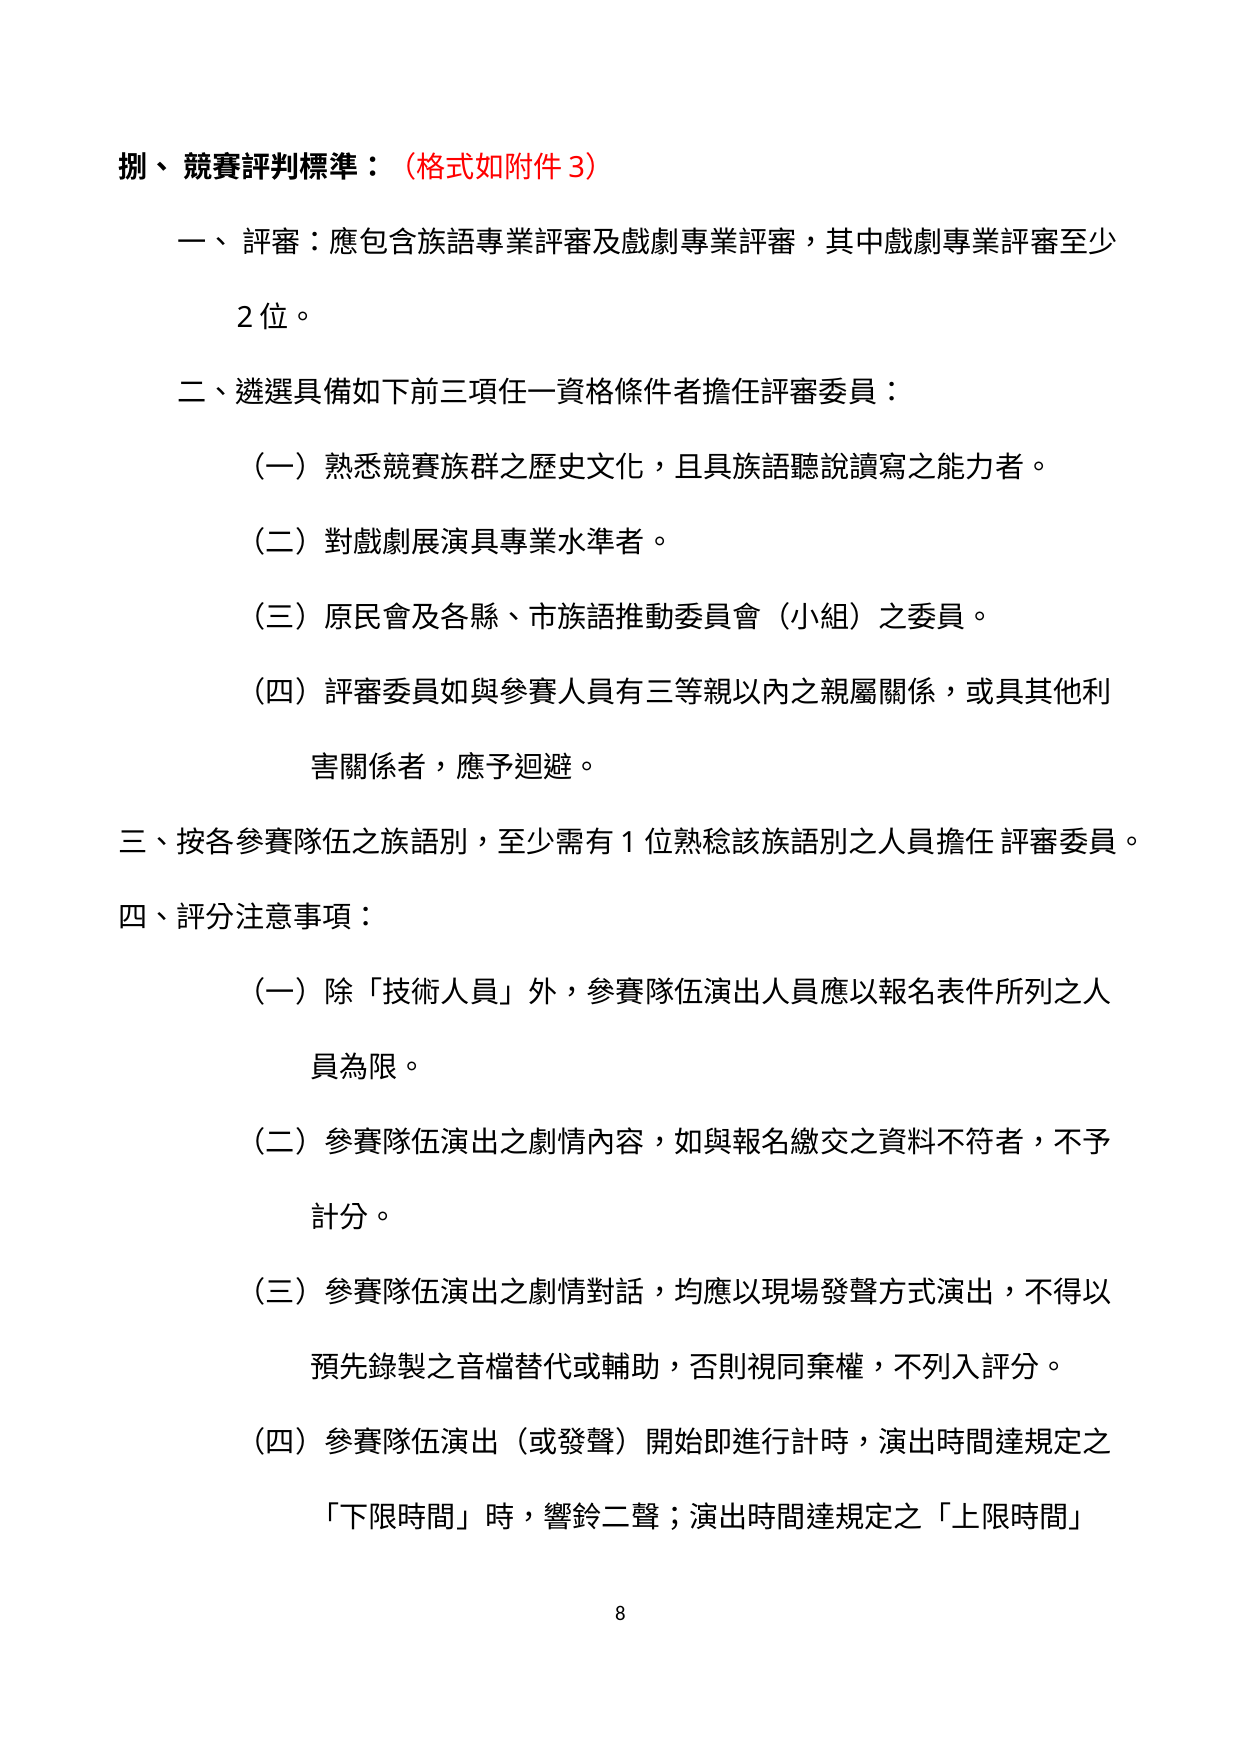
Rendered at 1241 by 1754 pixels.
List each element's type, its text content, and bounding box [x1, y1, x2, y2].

text （一）熟悉競賽族群之歷史文化，且具族語聽說讀寫之能力者。 [236, 428, 1122, 503]
text 捌、 競賽評判標準：（格式如附件3） [118, 128, 1122, 203]
text （四）評審委員如與參賽人員有三等親以內之親屬關係，或具其他利害關係者，應予迴避。 [236, 653, 1122, 803]
text 二、遴選具備如下前三項任一資格條件者擔任評審委員： [118, 353, 1122, 428]
text （三）原民會及各縣、市族語推動委員會（小組）之委員。 [236, 578, 1122, 653]
text 三、按各參賽隊伍之族語別，至少需有1 位熟稔該族語別之人員擔任 評審委員。 [118, 803, 1122, 878]
text （二）參賽隊伍演出之劇情內容，如與報名繳交之資料不符者，不予計分。 [236, 1103, 1122, 1253]
text （二）對戲劇展演具專業水準者。 [236, 503, 1122, 578]
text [236, 1403, 1122, 1553]
text （一）除「技術人員」外，參賽隊伍演出人員應以報名表件所列之人員為限。 [236, 953, 1122, 1103]
text 一、 評審：應包含族語專業評審及戲劇專業評審，其中戲劇專業評審至少2位。 [177, 203, 1122, 353]
text （三）參賽隊伍演出之劇情對話，均應以現場發聲方式演出，不得以預先錄製之音檔替代或輔助，否則視同棄權，不列入評分。 [236, 1253, 1122, 1403]
text 四、評分注意事項： [118, 878, 1122, 953]
